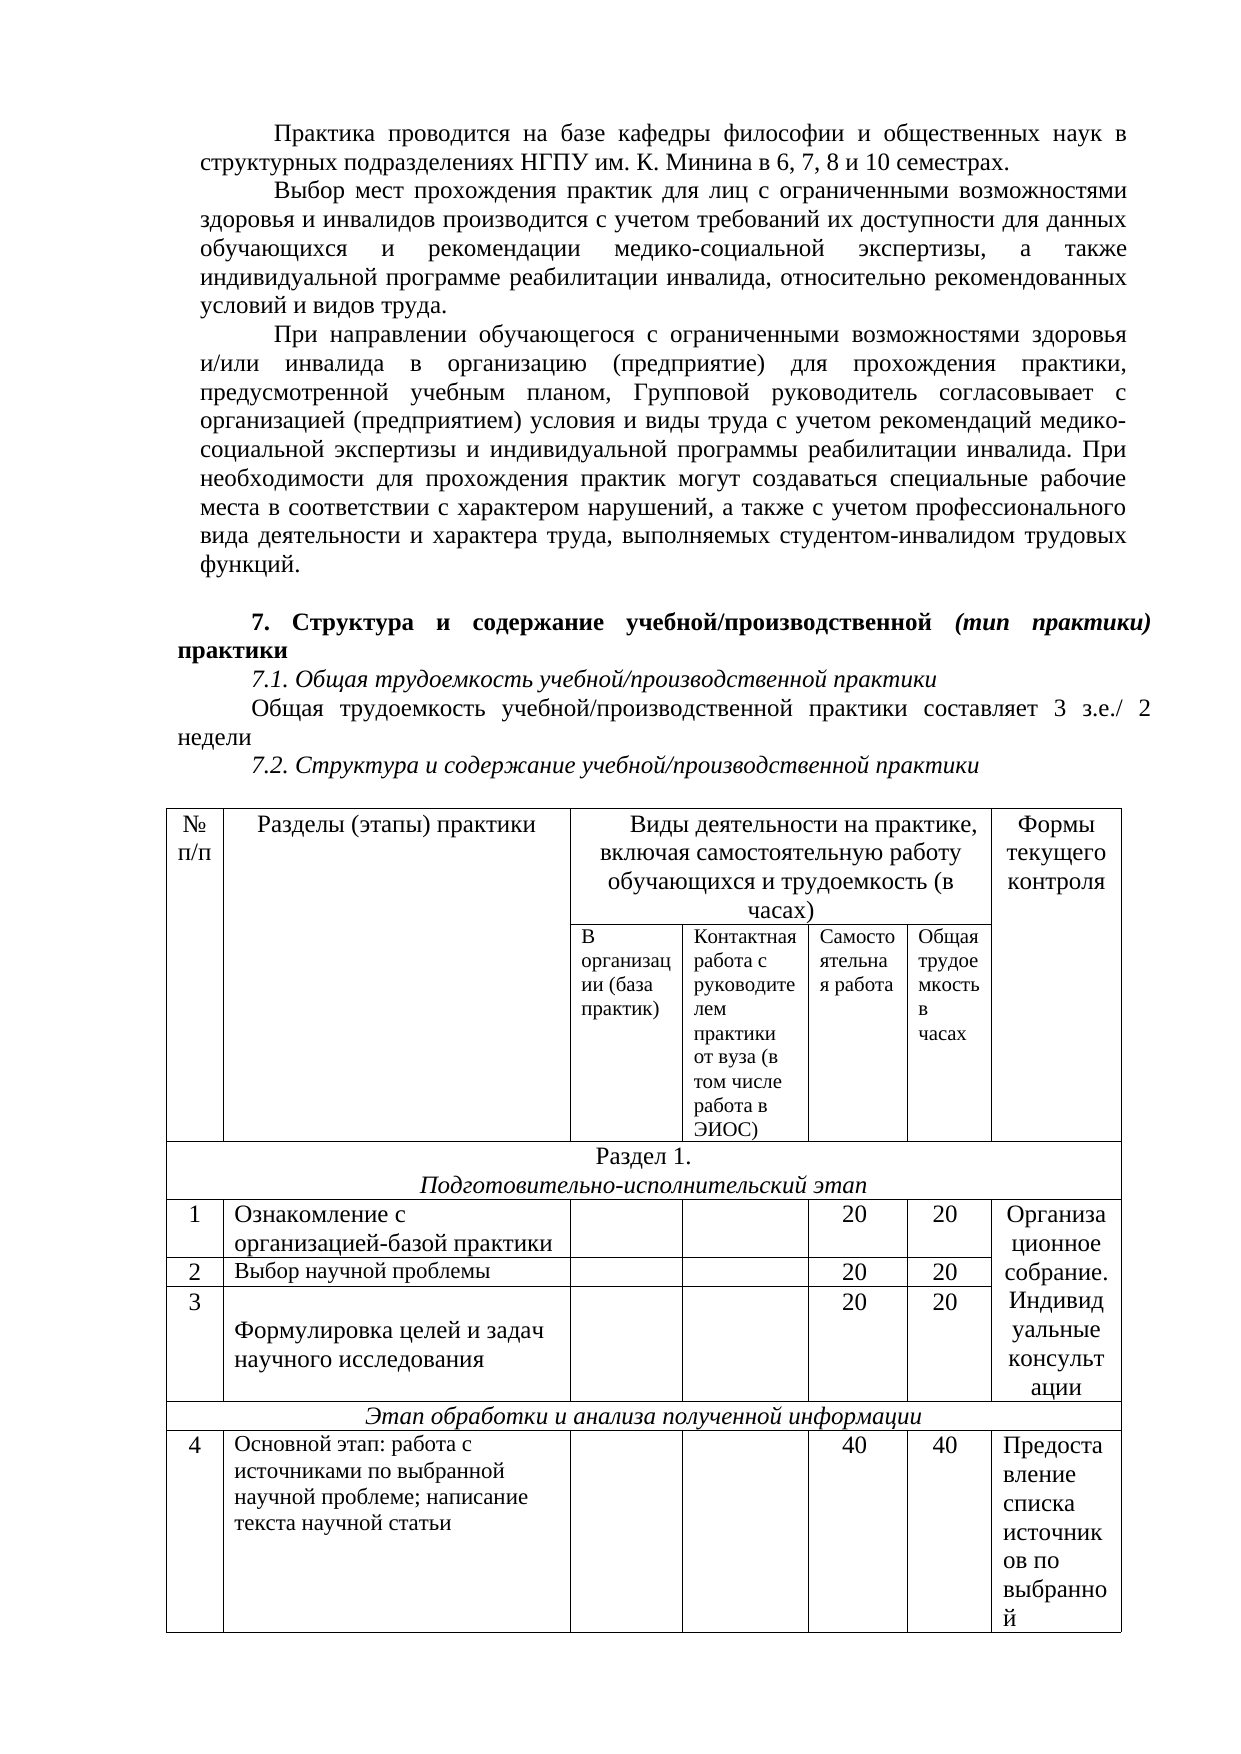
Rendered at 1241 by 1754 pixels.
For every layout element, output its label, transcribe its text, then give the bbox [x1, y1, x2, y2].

table_cell 20 [809, 1287, 907, 1401]
text При направлении обучающегося с ограниченными возможностями здоровья и/или инвалида в организацию (предприятие) для прохождения практики, предусмотренной учебным планом, Групповой руководитель согласовывает с организацией (предприятием) условия и виды труда с учетом рекомендаций медико-социальной экспертизы и индивидуальной программы реабилитации инвалида. При необходимости для прохождения практик могут создаваться специальные рабочие места в соответствии с характером нарушений, а также с учетом профессионального вида деятельности и характера труда, выполняемых студентом-инвалидом трудовых функций. [200, 319, 1127, 578]
text Выбор мест прохождения практик для лиц с ограниченными возможностями здоровья и инвалидов производится с учетом требований их доступности для данных обучающихся и рекомендации медико-социальной экспертизы, а также индивидуальной программе реабилитации инвалида, относительно рекомендованных условий и видов труда. [200, 176, 1128, 319]
table_cell Самостоятельная работа [809, 925, 907, 1141]
table_cell 20 [809, 1258, 907, 1286]
table_cell [683, 1200, 808, 1257]
table_header Виды деятельности на практике, включая самостоятельную работу обучающихся и трудоемкость (в часах) [571, 809, 991, 924]
table_cell [683, 1287, 808, 1401]
text Общая трудоемкость учебной/производственной практики составляет 3 з.е./ 2 недели [177, 693, 1152, 751]
table_cell Организационное собрание. Индивидуальные консультации [992, 1200, 1121, 1401]
table_cell [571, 1200, 682, 1257]
table_cell Формулировка целей и задач научного исследования [224, 1287, 570, 1401]
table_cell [224, 1431, 570, 1632]
table_cell [571, 1287, 682, 1401]
table_cell В организации (база практик) [571, 925, 682, 1141]
table_cell 20 [908, 1200, 991, 1257]
table_cell [571, 1431, 682, 1632]
table_cell 20 [908, 1258, 991, 1286]
text 7.2. Структура и содержание учебной/производственной практики [177, 751, 1152, 779]
text 7.1. Общая трудоемкость учебной/производственной практики [177, 664, 1152, 693]
table_cell Раздел 1. Подготовительно-исполнительский этап [167, 1142, 1121, 1199]
table_header Формы текущего контроля [992, 809, 1121, 1141]
table_cell [683, 1431, 808, 1632]
text 7. Структура и содержание учебной/производственной (тип практики) практики [177, 607, 1152, 664]
table_cell Контактная работа с руководителем практики от вуза (в том числе работа в ЭИОС) [683, 925, 808, 1141]
table_cell 2 [167, 1258, 223, 1286]
table_cell [571, 1258, 682, 1286]
table_cell 1 [167, 1200, 223, 1257]
table_header № п/п [167, 809, 223, 1141]
table_cell 20 [908, 1287, 991, 1401]
table_cell Этап обработки и анализа полученной информации [167, 1402, 1121, 1430]
table_cell Ознакомление с организацией-базой практики [224, 1200, 570, 1257]
table_cell Выбор научной проблемы [224, 1258, 570, 1286]
table_cell Общая трудоемкость в часах [908, 925, 991, 1141]
table_cell 40 [809, 1431, 907, 1632]
table_cell 40 [908, 1431, 991, 1632]
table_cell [992, 1431, 1121, 1632]
text Практика проводится на базе кафедры философии и общественных наук в структурных подразделениях НГПУ им. К. Минина в 6, 7, 8 и 10 семестрах. [200, 118, 1128, 176]
table_header Разделы (этапы) практики [224, 809, 570, 1141]
table_cell 20 [809, 1200, 907, 1257]
table_cell 3 [167, 1287, 223, 1401]
table_cell 4 [167, 1431, 223, 1632]
table_cell [683, 1258, 808, 1286]
